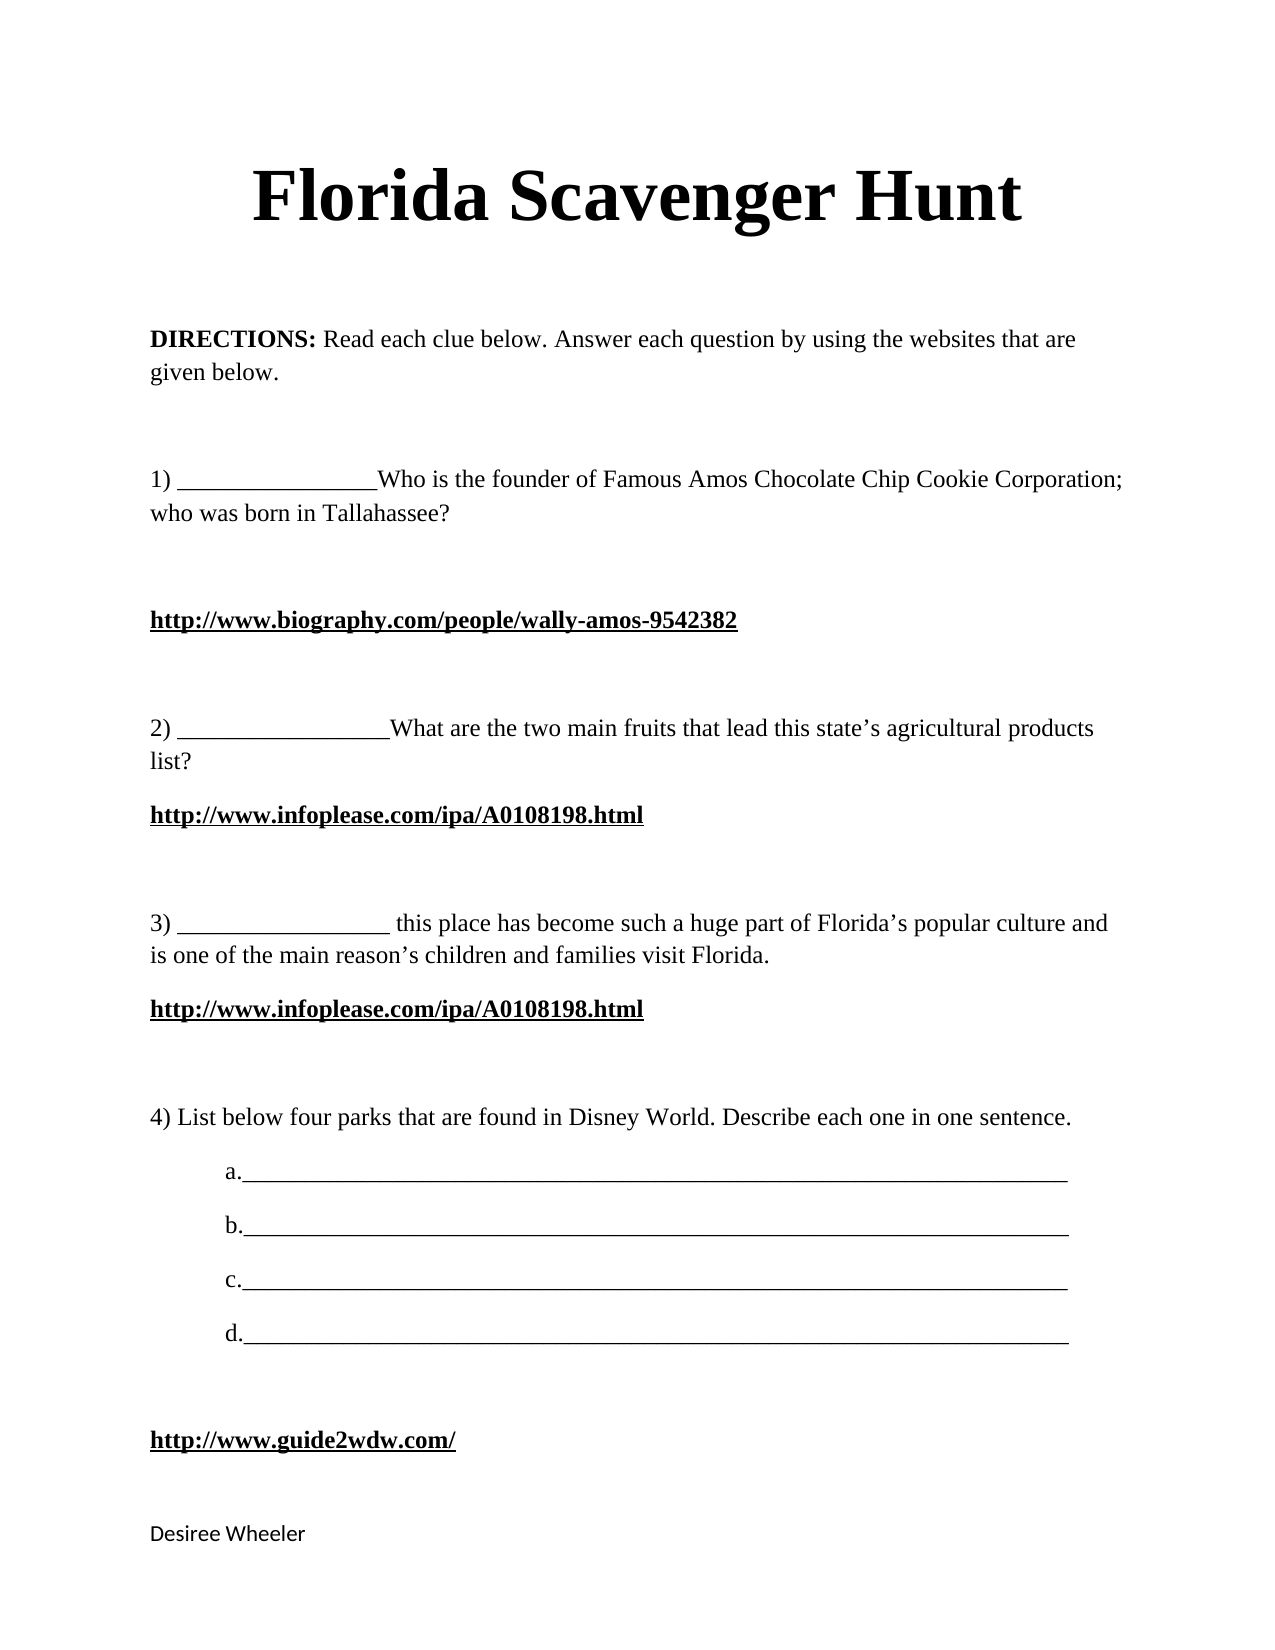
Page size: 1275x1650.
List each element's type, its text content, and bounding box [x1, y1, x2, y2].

text b.__________________________________________________________________ [150, 1210, 1125, 1239]
text http://www.biography.com/people/wally-amos-9542382 [150, 605, 1125, 634]
text 2) _________________What are the two main fruits that lead this state’s agricultural products list? [150, 713, 1125, 775]
text DIRECTIONS: Read each clue below. Answer each question by using the websites that are given below. [150, 324, 1125, 386]
text d.__________________________________________________________________ [150, 1318, 1125, 1346]
text 4) List below four parks that are found in Disney World. Describe each one in one sentence. [150, 1102, 1125, 1131]
text a.__________________________________________________________________ [150, 1156, 1125, 1185]
text http://www.infoplease.com/ipa/A0108198.html [150, 800, 1125, 829]
text 3) _________________ this place has become such a huge part of Florida’s popular culture and is one of the main reason’s children and families visit Florida. [150, 908, 1125, 969]
text http://www.infoplease.com/ipa/A0108198.html [150, 994, 1125, 1023]
text 1) ________________Who is the founder of Famous Amos Chocolate Chip Cookie Corporation; who was born in Tallahassee? [150, 464, 1125, 526]
text http://www.guide2wdw.com/ [150, 1425, 1125, 1454]
text Florida Scavenger Hunt [150, 150, 1125, 236]
text c.__________________________________________________________________ [150, 1264, 1125, 1292]
